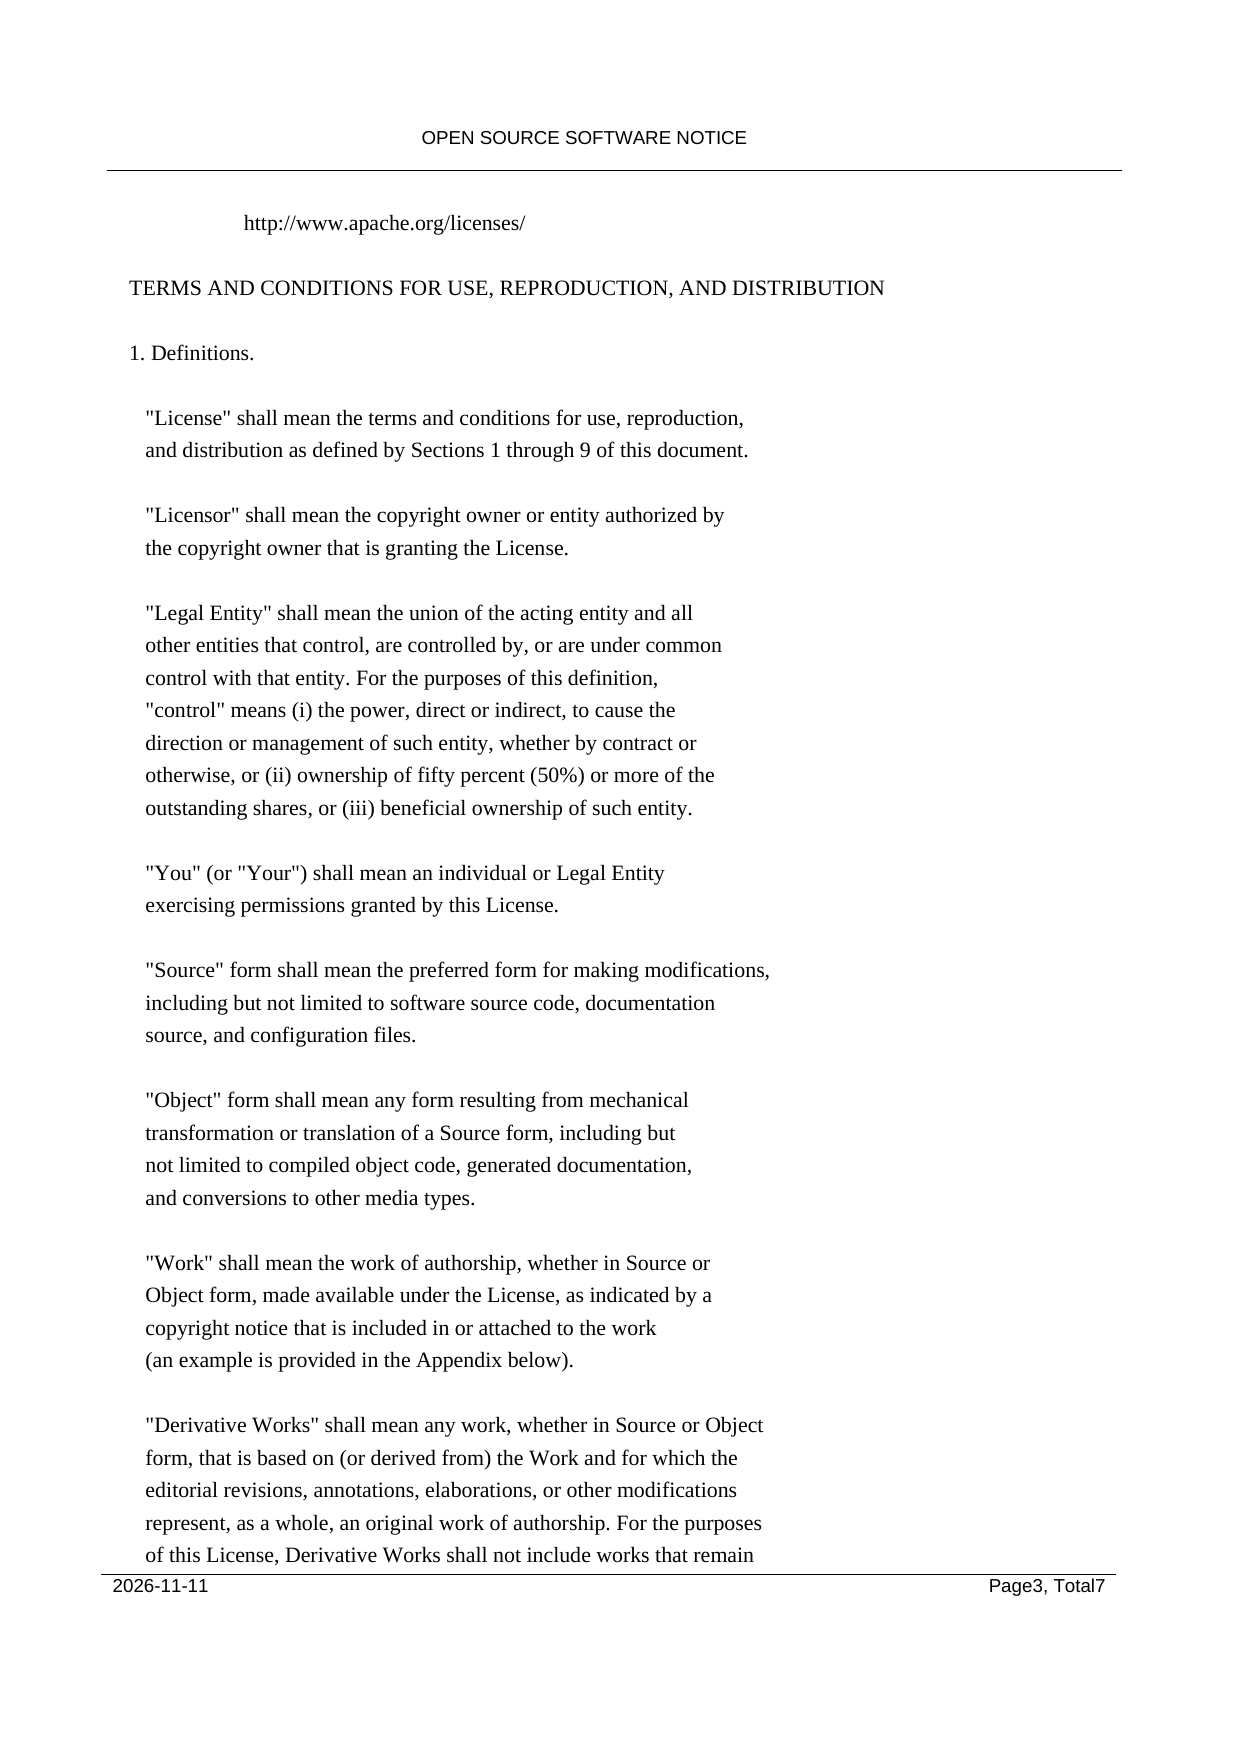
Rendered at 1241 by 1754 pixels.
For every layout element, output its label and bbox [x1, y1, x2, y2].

text [112, 206, 1128, 1571]
